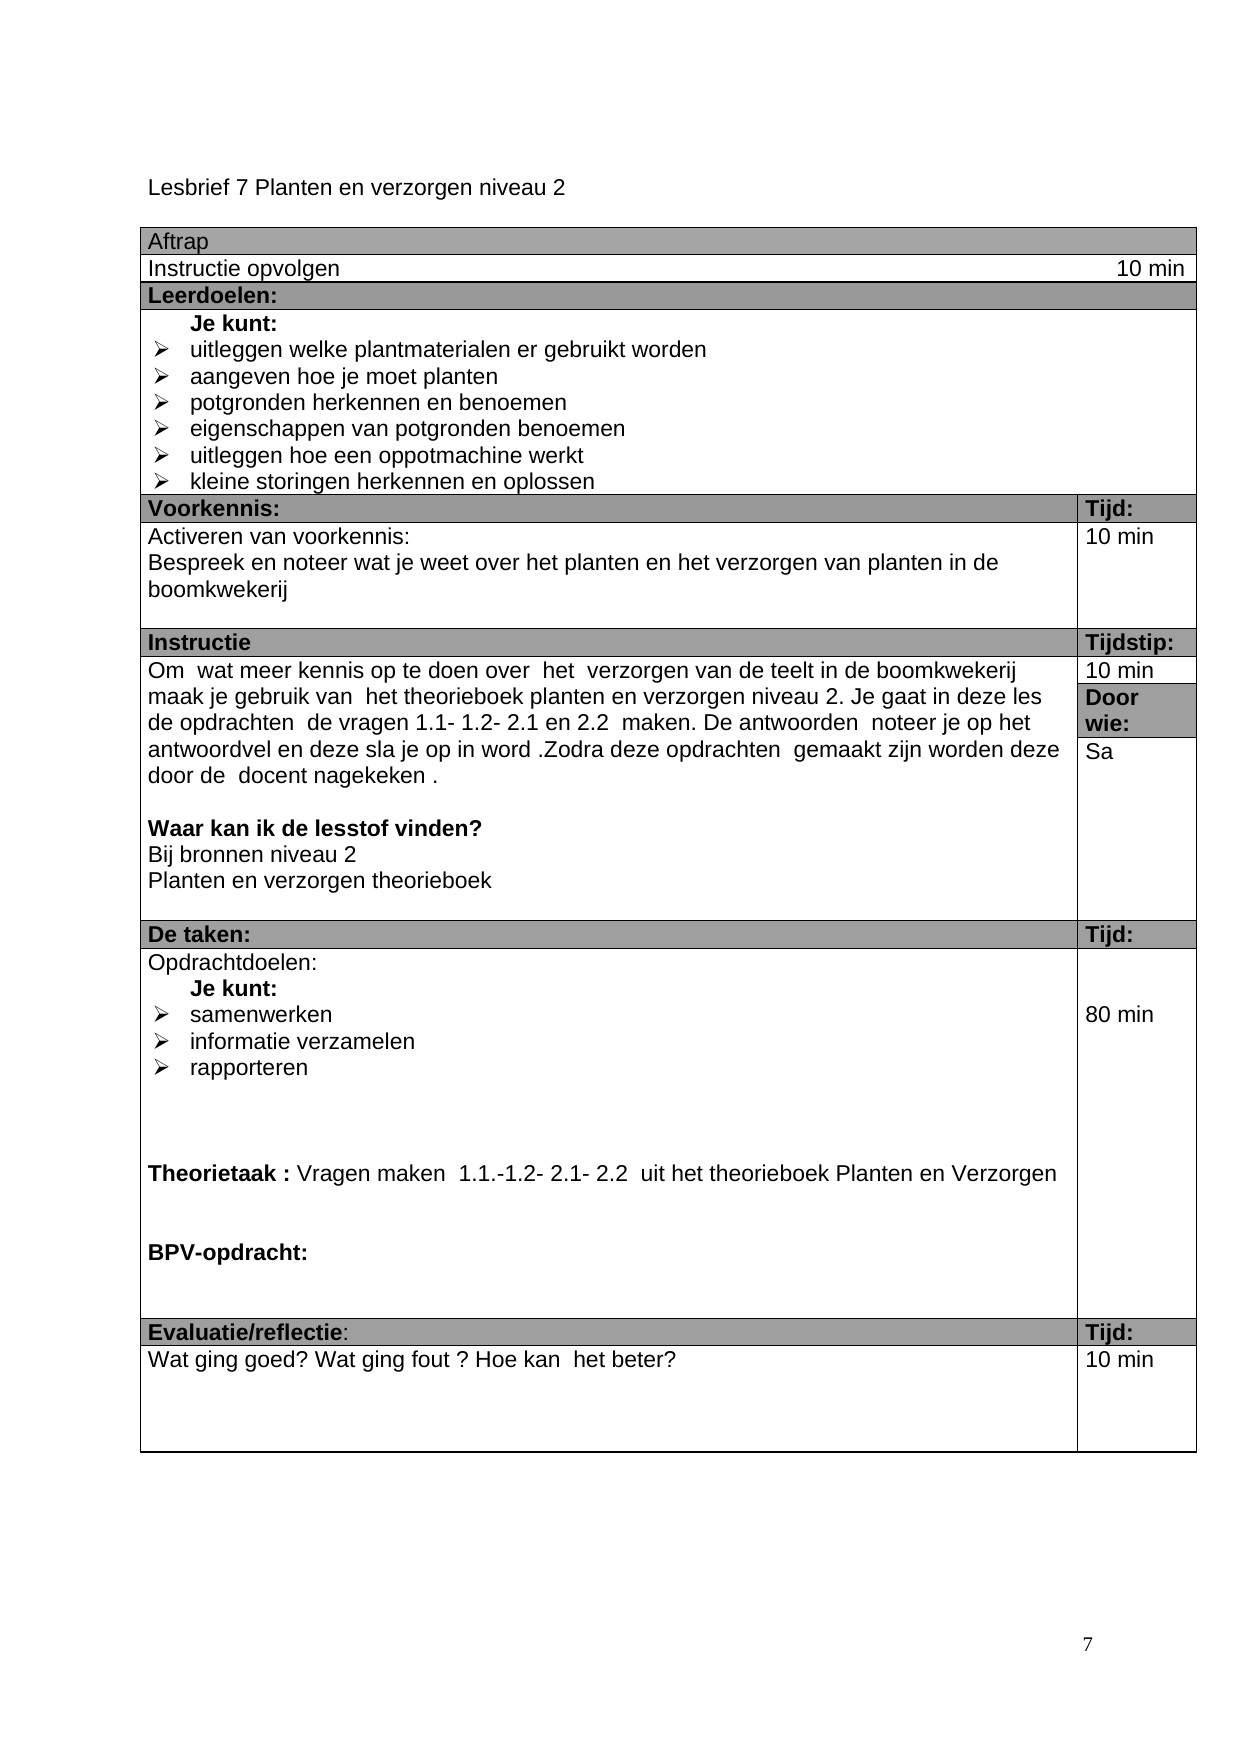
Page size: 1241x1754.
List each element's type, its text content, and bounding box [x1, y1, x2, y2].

table_cell 10 min [1078, 1346, 1196, 1451]
table_cell Je kunt: uitleggen welke plantmaterialen er gebruikt worden aangeven hoe je moet planten potgronden herkennen en benoemen eigenschappen van potgronden benoemen uitleggen hoe een oppotmachine werkt kleine storingen herkennen en oplossen [141, 310, 1196, 494]
table_cell Sa [1078, 738, 1196, 920]
table_cell Door wie: [1078, 684, 1196, 737]
table_cell Tijd: [1078, 1319, 1196, 1345]
table_cell Activeren van voorkennis: Bespreek en noteer wat je weet over het planten en het verzorgen van planten in de boomkwekerij [141, 523, 1077, 628]
table_cell Evaluatie/reflectie: [141, 1319, 1077, 1345]
table_cell De taken: [141, 921, 1077, 948]
table_cell 10 min [1078, 657, 1196, 683]
table_cell Opdrachtdoelen: Je kunt: samenwerken informatie verzamelen rapporteren Theorietaak : Vragen maken 1.1.-1.2- 2.1- 2.2 uit het theorieboek Planten en Verzorgen BPV-opdracht: [141, 949, 1077, 1318]
table_cell Instructie [141, 629, 1077, 656]
table_cell Om wat meer kennis op te doen over het verzorgen van de teelt in de boomkwekerij maak je gebruik van het theorieboek planten en verzorgen niveau 2. Je gaat in deze les de opdrachten de vragen 1.1- 1.2- 2.1 en 2.2 maken. De antwoorden noteer je op het antwoordvel en deze sla je op in word .Zodra deze opdrachten gemaakt zijn worden deze door de docent nagekeken . Waar kan ik de lesstof vinden? Bij bronnen niveau 2 Planten en verzorgen theorieboek [141, 657, 1077, 920]
table_cell Leerdoelen: [141, 283, 1196, 309]
table_cell Tijd: [1078, 495, 1196, 522]
table_header Aftrap [141, 228, 1196, 254]
table_cell 10 min [1078, 523, 1196, 628]
table_cell 80 min [1078, 949, 1196, 1318]
table_cell Wat ging goed? Wat ging fout ? Hoe kan het beter? [141, 1346, 1077, 1451]
text Lesbrief 7 Planten en verzorgen niveau 2 [148, 174, 1093, 200]
table_cell Tijdstip: [1078, 629, 1196, 656]
table_cell Voorkennis: [141, 495, 1077, 522]
table_cell Tijd: [1078, 921, 1196, 948]
table_cell Instructie opvolgen 10 min [141, 255, 1196, 281]
